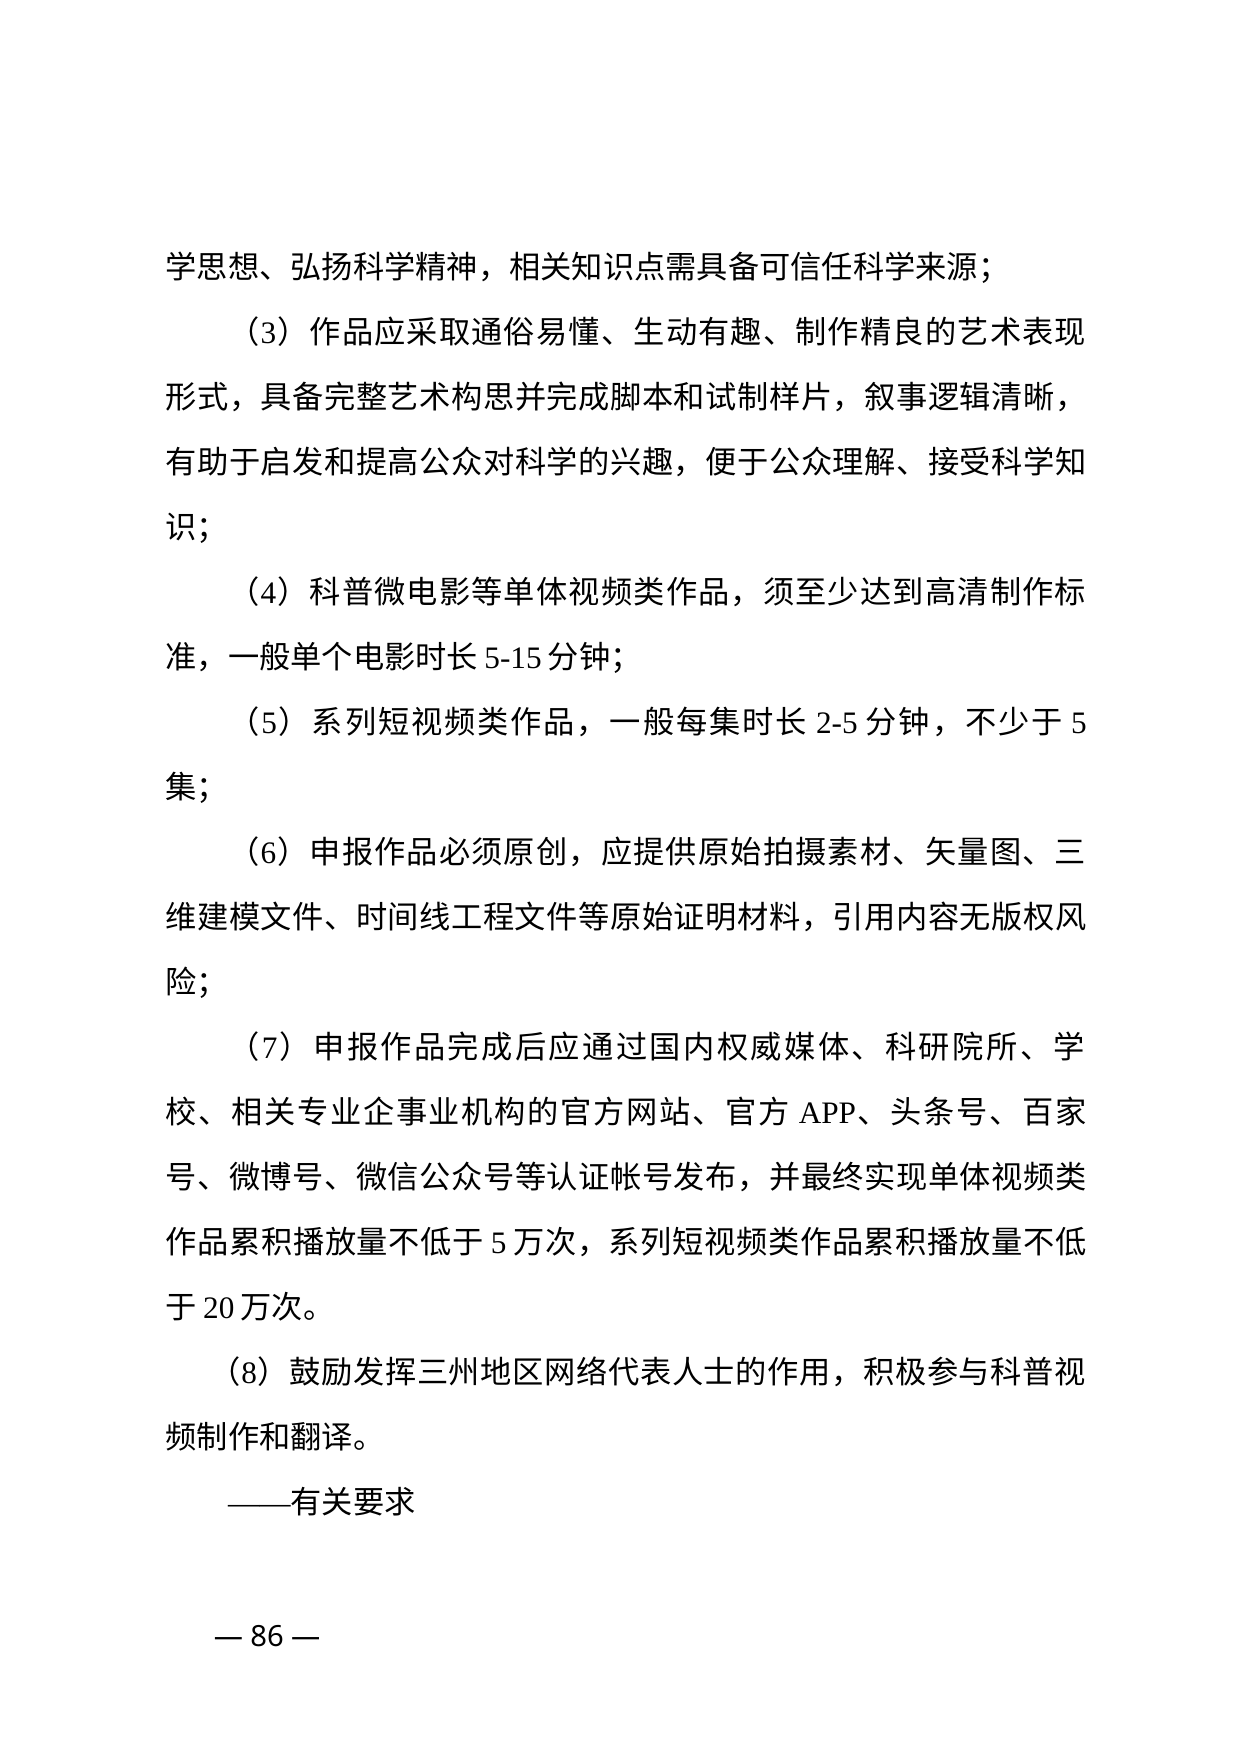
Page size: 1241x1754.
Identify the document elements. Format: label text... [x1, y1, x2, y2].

text （8）鼓励发挥三州地区网络代表人士的作用，积极参与科普视频制作和翻译。 [165, 1338, 1087, 1468]
text ——有关要求 [165, 1468, 1087, 1533]
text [165, 233, 1087, 298]
text （3）作品应采取通俗易懂、生动有趣、制作精良的艺术表现形式，具备完整艺术构思并完成脚本和试制样片，叙事逻辑清晰，有助于启发和提高公众对科学的兴趣，便于公众理解、接受科学知识； [165, 298, 1087, 558]
text （5）系列短视频类作品，一般每集时长2-5分钟，不少于5集； [165, 688, 1087, 818]
text （7）申报作品完成后应通过国内权威媒体、科研院所、学校、相关专业企事业机构的官方网站、官方APP、头条号、百家号、微博号、微信公众号等认证帐号发布，并最终实现单体视频类作品累积播放量不低于5万次，系列短视频类作品累积播放量不低于20万次。 [165, 1013, 1087, 1338]
text （4）科普微电影等单体视频类作品，须至少达到高清制作标准，一般单个电影时长5-15分钟； [165, 558, 1087, 688]
text （6）申报作品必须原创，应提供原始拍摄素材、矢量图、三维建模文件、时间线工程文件等原始证明材料，引用内容无版权风险； [165, 818, 1087, 1013]
